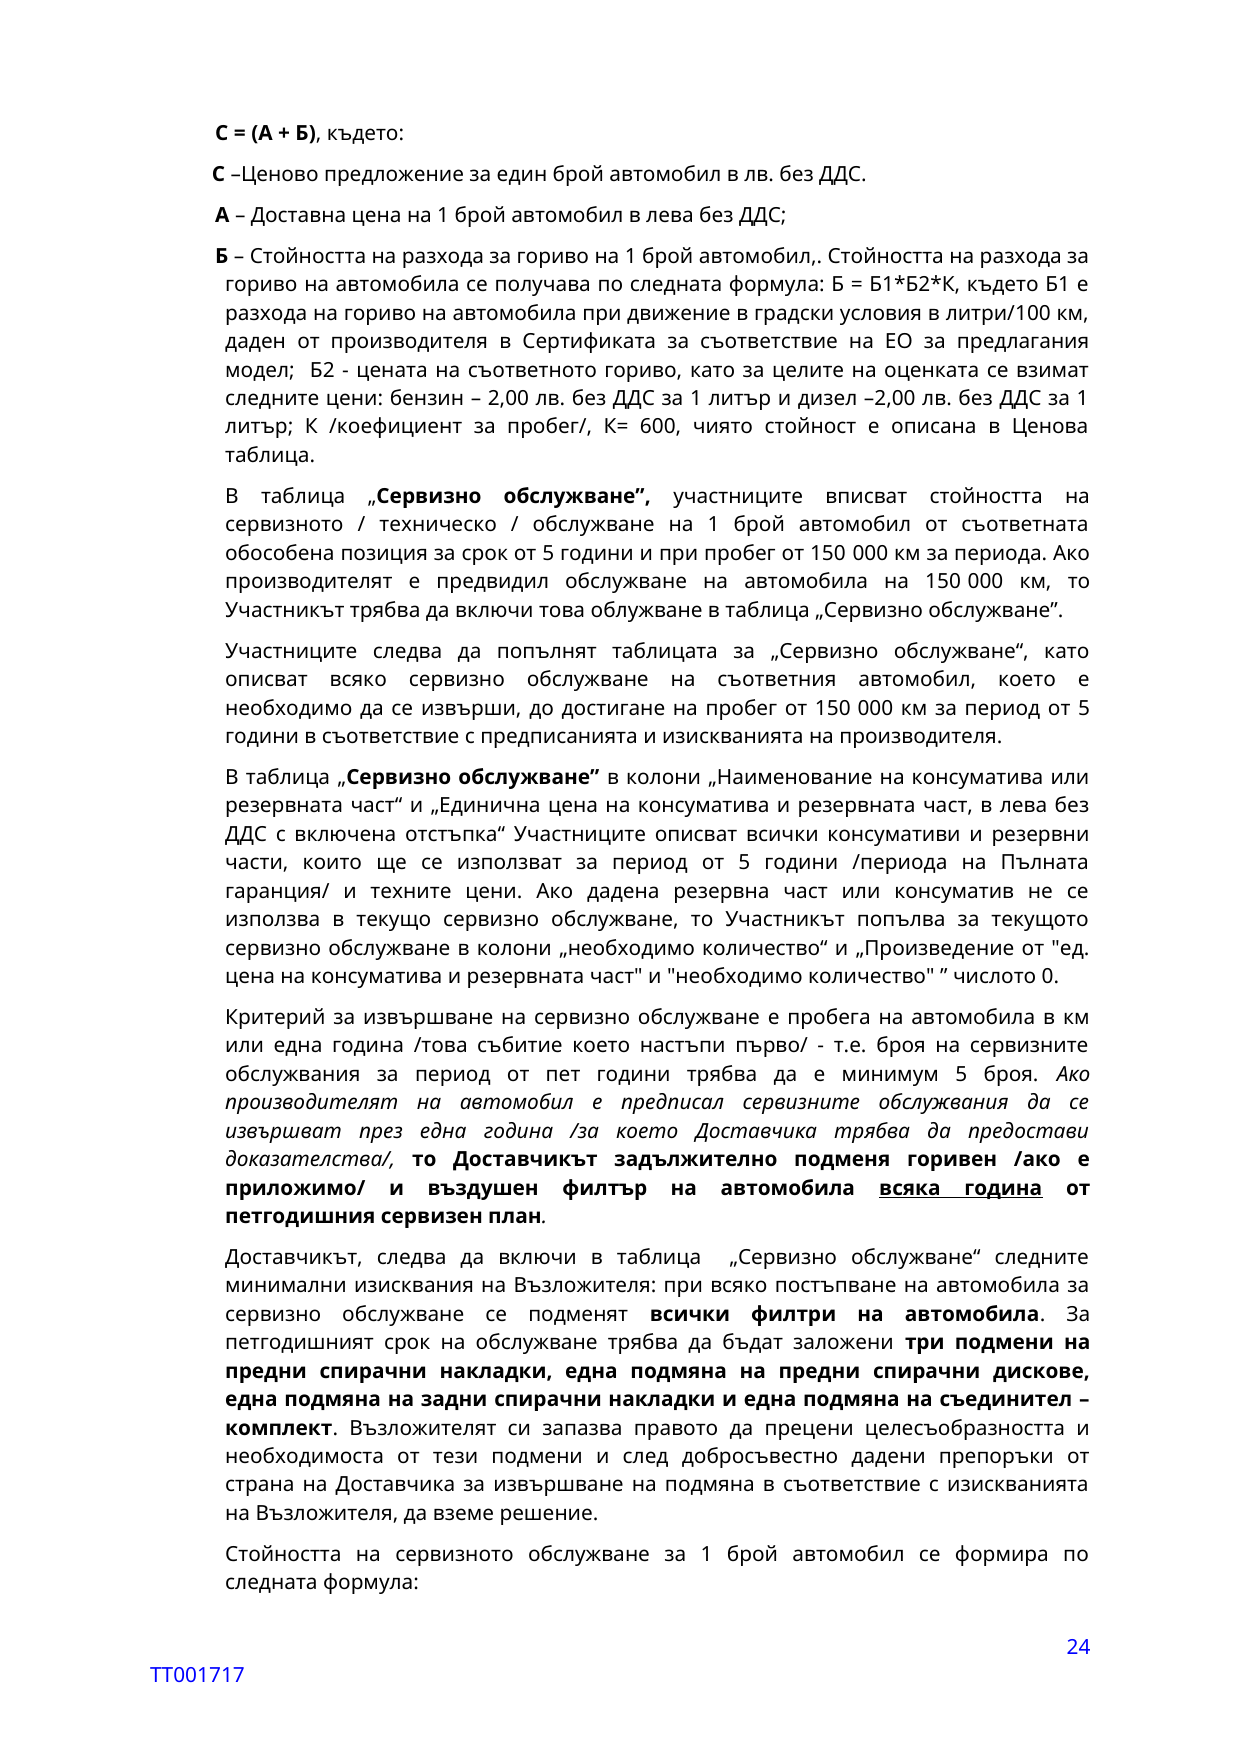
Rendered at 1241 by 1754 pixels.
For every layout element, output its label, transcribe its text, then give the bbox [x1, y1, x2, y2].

text А – Доставна цена на 1 брой автомобил в лева без ДДС; [215, 200, 1090, 228]
text Критерий за извършване на сервизно обслужване е пробега на автомобила в км или една година /това събитие което настъпи първо/ - т.е. броя на сервизните обслужвания за период от пет години трябва да е минимум 5 броя. Ако производителят на автомобил е предписал сервизните обслужвания да се извършват през една година /за което Доставчика трябва да предостави доказателства/, то Доставчикът задължително подменя горивен /ако е приложимо/ и въздушен филтър на автомобила всяка година от петгодишния сервизен план. [225, 1002, 1090, 1229]
text Участниците следва да попълнят таблицата за „Сервизно обслужване“, като описват всяко сервизно обслужване на съответния автомобил, което е необходимо да се извърши, до достигане на пробег от 150 000 км за период от 5 години в съответствие с предписанията и изискванията на производителя. [225, 636, 1090, 749]
text В таблица „Сервизно обслужване” в колони „Наименование на консуматива или резервната част“ и „Единична цена на консуматива и резервната част, в лева без ДДС с включена отстъпка“ Участниците описват всички консумативи и резервни части, които ще се използват за период от 5 години /периода на Пълната гаранция/ и техните цени. Ако дадена резервна част или консуматив не се използва в текущо сервизно обслужване, то Участникът попълва за текущото сервизно обслужване в колони „необходимо количество“ и „Произведение от "ед. цена на консуматива и резервната част" и "необходимо количество" ” числото 0. [225, 762, 1090, 989]
text Стойността на сервизното обслужване за 1 брой автомобил се формира по следната формула: [225, 1539, 1090, 1596]
text В таблица „Сервизно обслужване”, участниците вписват стойността на сервизното / техническо / обслужване на 1 брой автомобил от съответната обособена позиция за срок от 5 години и при пробег от 150 000 км за периода. Ако производителят е предвидил обслужване на автомобила на 150 000 км, то Участникът трябва да включи това облужване в таблица „Сервизно обслужване”. [225, 481, 1090, 623]
text Доставчикът, следва да включи в таблица „Сервизно обслужване“ следните минимални изисквания на Възложителя: при всяко постъпване на автомобила за сервизно обслужване се подменят всички филтри на автомобила. За петгодишният срок на обслужване трябва да бъдат заложени три подмени на предни спирачни накладки, една подмяна на предни спирачни дискове, една подмяна на задни спирачни накладки и една подмяна на съединител – комплект. Възложителят си запазва правото да прецени целесъобразността и необходимоста от тези подмени и след добросъвестно дадени препоръки от страна на Доставчика за извършване на подмяна в съответствие с изискванията на Възложителя, да вземе решение. [225, 1242, 1090, 1526]
text С –Ценово предложение за един брой автомобил в лв. без ДДС. [206, 159, 1090, 188]
text С = (A + Б), където: [150, 118, 1090, 147]
text Б – Стойността на разхода за гориво на 1 брой автомобил,. Стойността на разхода за гориво на автомобила се получава по следната формула: Б = Б1*Б2*К, където Б1 е разхода на гориво на автомобила при движение в градски условия в литри/100 км, даден от производителя в Сертификата за съответствие на ЕО за предлагания модел; Б2 - цената на съответното гориво, като за целите на оценката се взимат следните цени: бензин – 2,00 лв. без ДДС за 1 литър и дизел –2,00 лв. без ДДС за 1 литър; К /коефициент за пробег/, К= 600, чиято стойност е описана в Ценова таблица. [215, 241, 1090, 468]
